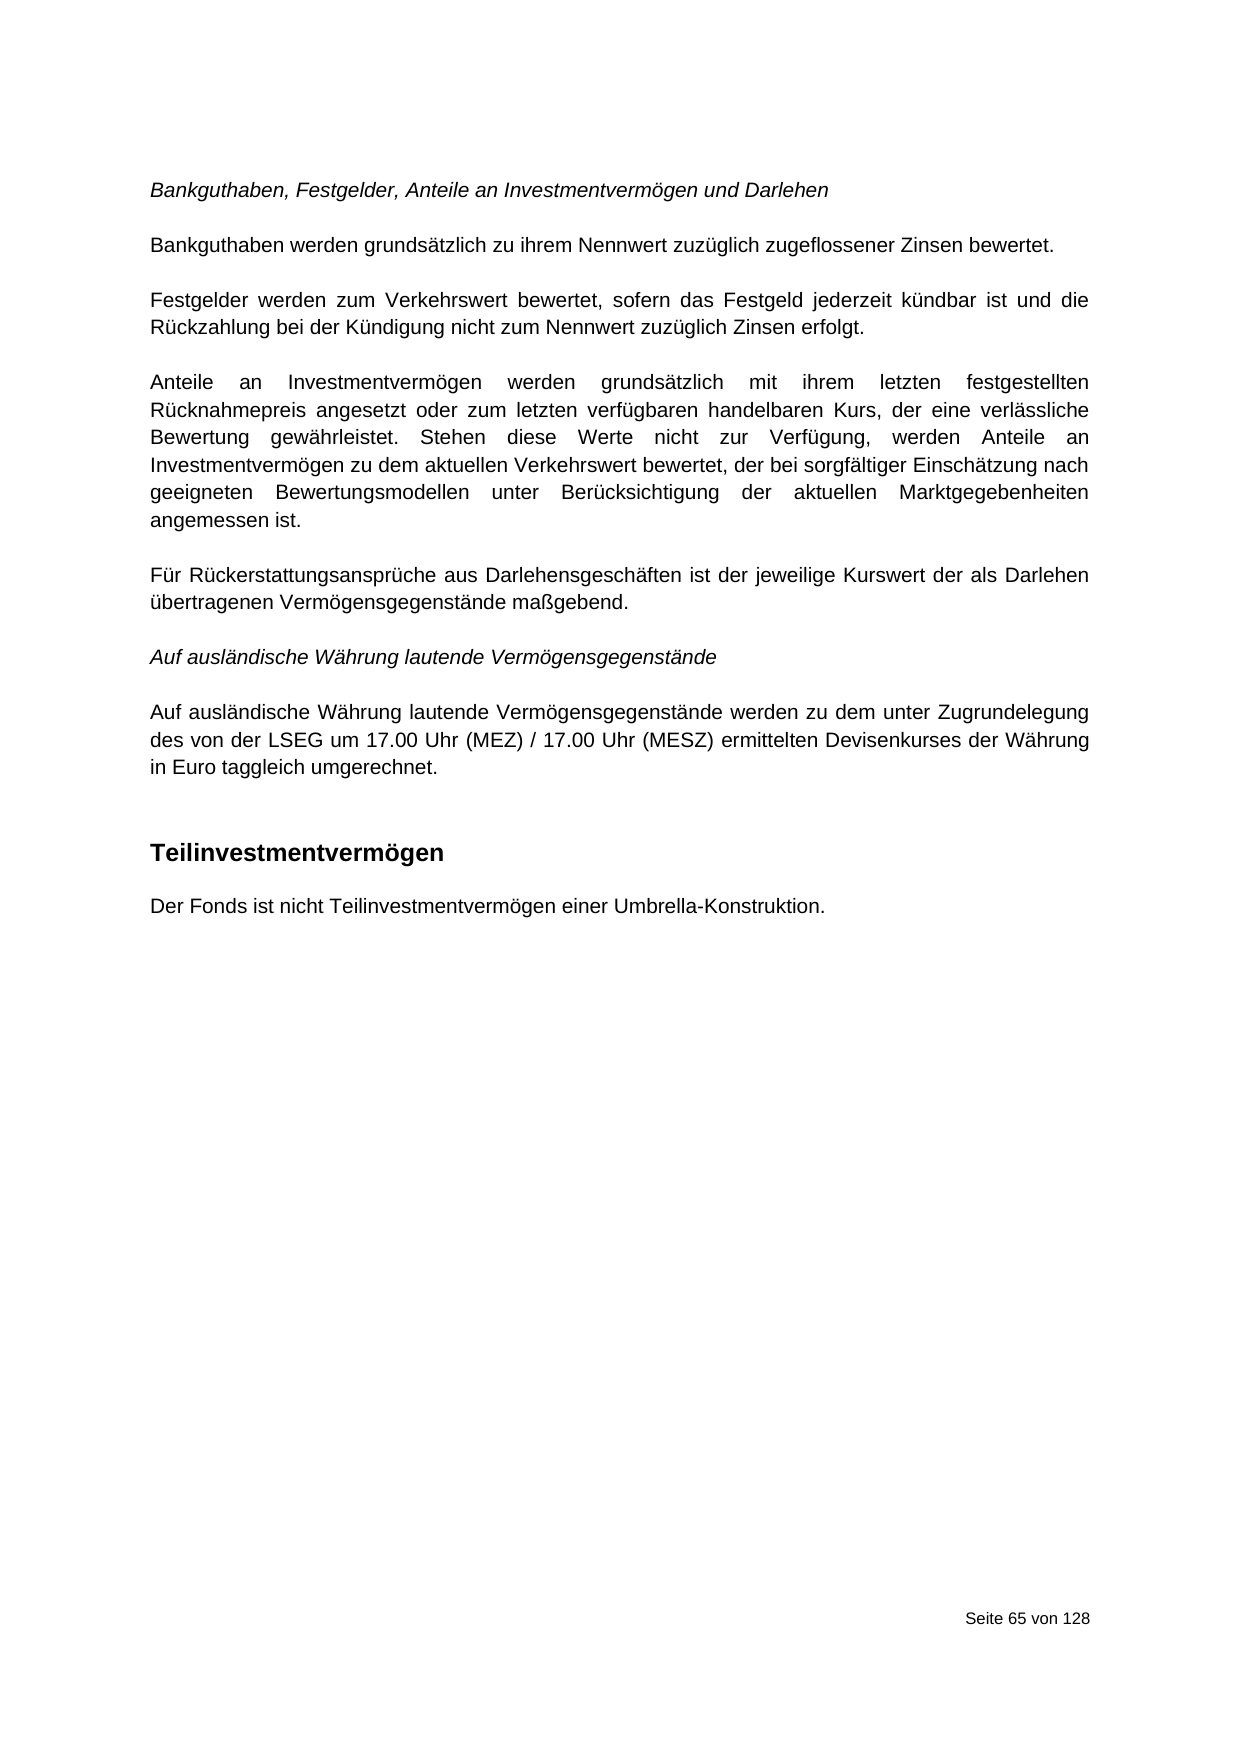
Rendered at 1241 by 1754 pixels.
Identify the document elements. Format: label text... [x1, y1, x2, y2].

text Auf ausländische Währung lautende Vermögensgegenstände werden zu dem unter Zugrundelegung des von der LSEG um 17.00 Uhr (MEZ) / 17.00 Uhr (MESZ) ermittelten Devisenkurses der Währung in Euro taggleich umgerechnet. [150, 700, 1090, 779]
text Der Fonds ist nicht Teilinvestmentvermögen einer Umbrella-Konstruktion. [150, 894, 1090, 918]
text Für Rückerstattungsansprüche aus Darlehensgeschäften ist der jeweilige Kurswert der als Darlehen übertragenen Vermögensgegenstände maßgebend. [150, 562, 1090, 614]
text Anteile an Investmentvermögen werden grundsätzlich mit ihrem letzten festgestellten Rücknahmepreis angesetzt oder zum letzten verfügbaren handelbaren Kurs, der eine verlässliche Bewertung gewährleistet. Stehen diese Werte nicht zur Verfügung, werden Anteile an Investmentvermögen zu dem aktuellen Verkehrswert bewertet, der bei sorgfältiger Einschätzung nach geeigneten Bewertungsmodellen unter Berücksichtigung der aktuellen Marktgegebenheiten angemessen ist. [150, 370, 1090, 531]
text Auf ausländische Währung lautende Vermögensgegenstände [150, 645, 1090, 669]
text Bankguthaben werden grundsätzlich zu ihrem Nennwert zuzüglich zugeflossener Zinsen bewertet. [150, 232, 1090, 256]
text Festgelder werden zum Verkehrswert bewertet, sofern das Festgeld jederzeit kündbar ist und die Rückzahlung bei der Kündigung nicht zum Nennwert zuzüglich Zinsen erfolgt. [150, 287, 1090, 339]
text Bankguthaben, Festgelder, Anteile an Investmentvermögen und Darlehen [150, 177, 1090, 201]
subtitle Teilinvestmentvermögen [150, 837, 1090, 866]
